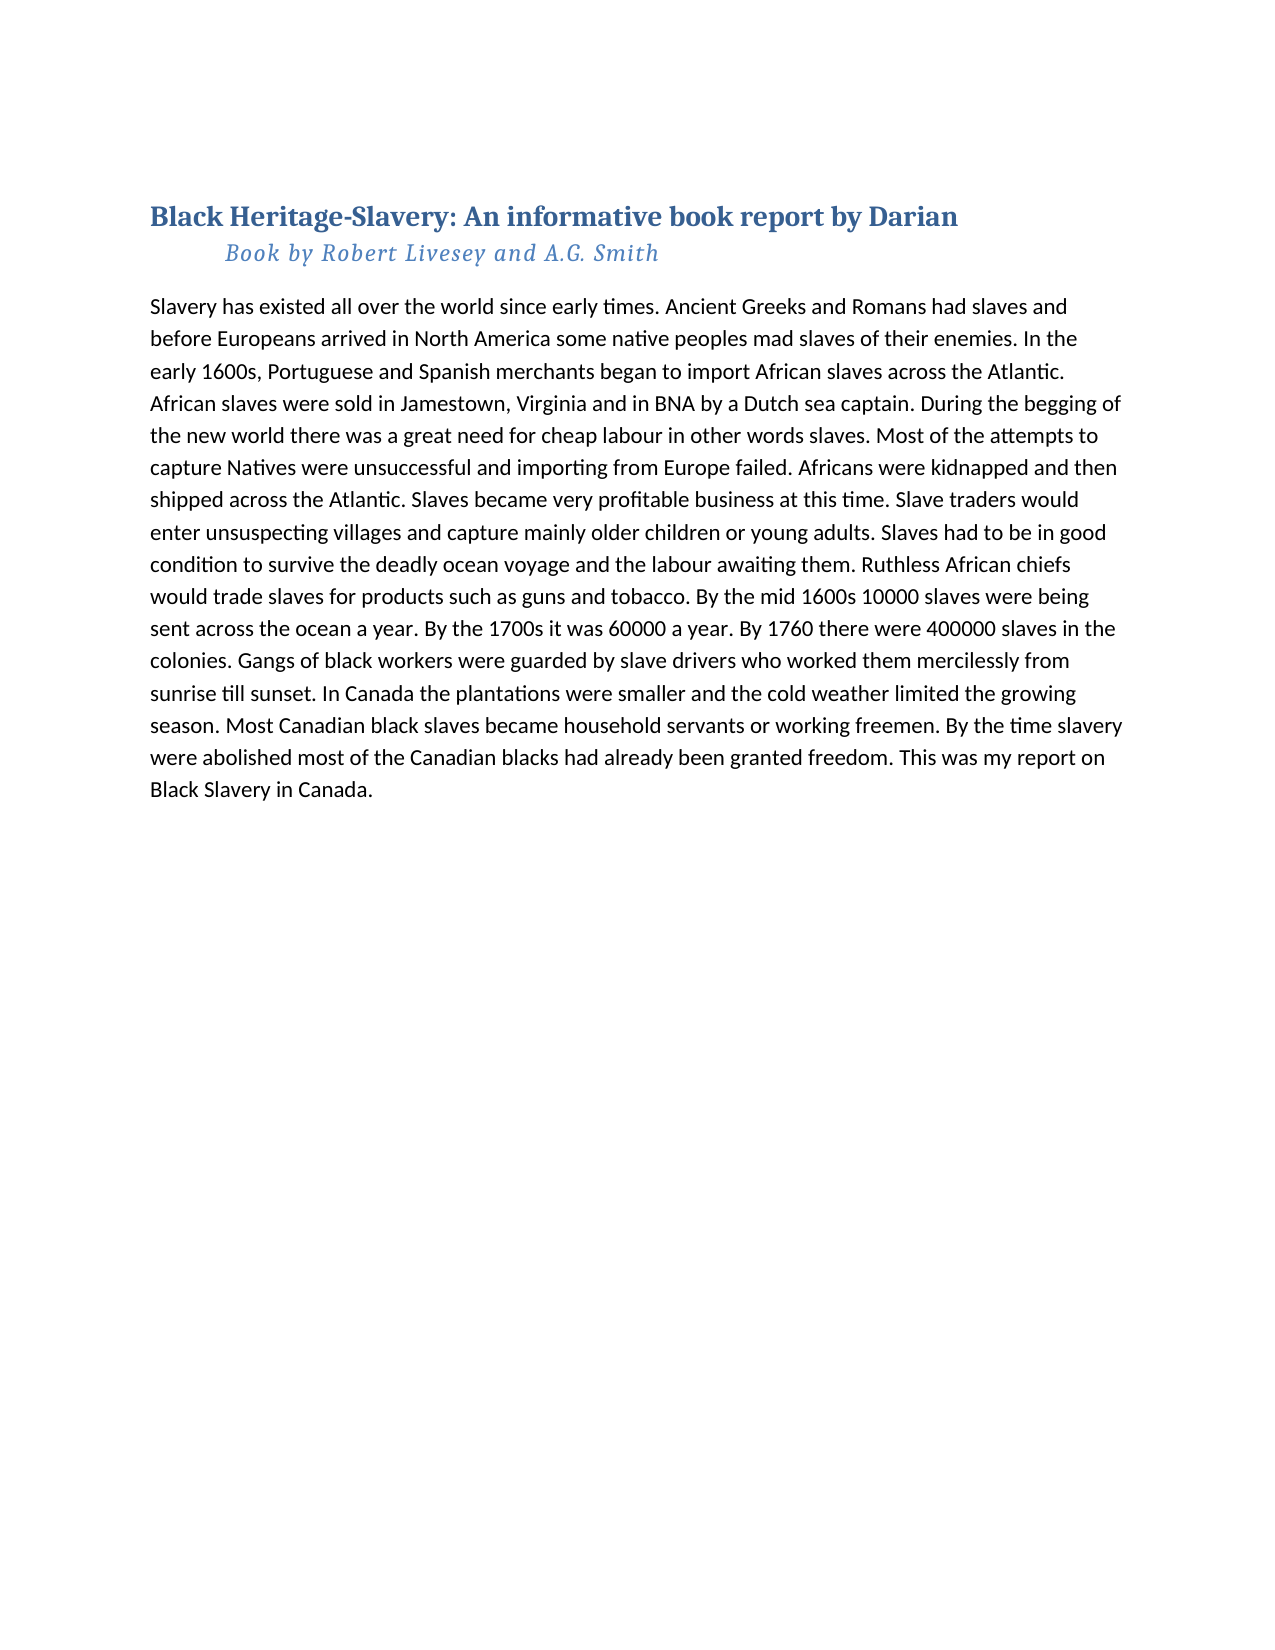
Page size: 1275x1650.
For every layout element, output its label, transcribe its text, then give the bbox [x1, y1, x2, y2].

text Slavery has existed all over the world since early times. Ancient Greeks and Romans had slaves and before Europeans arrived in North America some native peoples mad slaves of their enemies. In the early 1600s, Portuguese and Spanish merchants began to import African slaves across the Atlantic. African slaves were sold in Jamestown, Virginia and in BNA by a Dutch sea captain. During the begging of the new world there was a great need for cheap labour in other words slaves. Most of the attempts to capture Natives were unsuccessful and importing from Europe failed. Africans were kidnapped and then shipped across the Atlantic. Slaves became very profitable business at this time. Slave traders would enter unsuspecting villages and capture mainly older children or young adults. Slaves had to be in good condition to survive the deadly ocean voyage and the labour awaiting them. Ruthless African chiefs would trade slaves for products such as guns and tobacco. By the mid 1600s 10000 slaves were being sent across the ocean a year. By the 1700s it was 60000 a year. By 1760 there were 400000 slaves in the colonies. Gangs of black workers were guarded by slave drivers who worked them mercilessly from sunrise till sunset. In Canada the plantations were smaller and the cold weather limited the growing season. Most Canadian black slaves became household servants or working freemen. By the time slavery were abolished most of the Canadian blacks had already been granted freedom. This was my report on Black Slavery in Canada. [150, 292, 1125, 803]
subtitle Book by Robert Livesey and A.G. Smith [150, 238, 1125, 267]
subtitle Black Heritage-Slavery: An informative book report by Darian [150, 200, 1125, 233]
